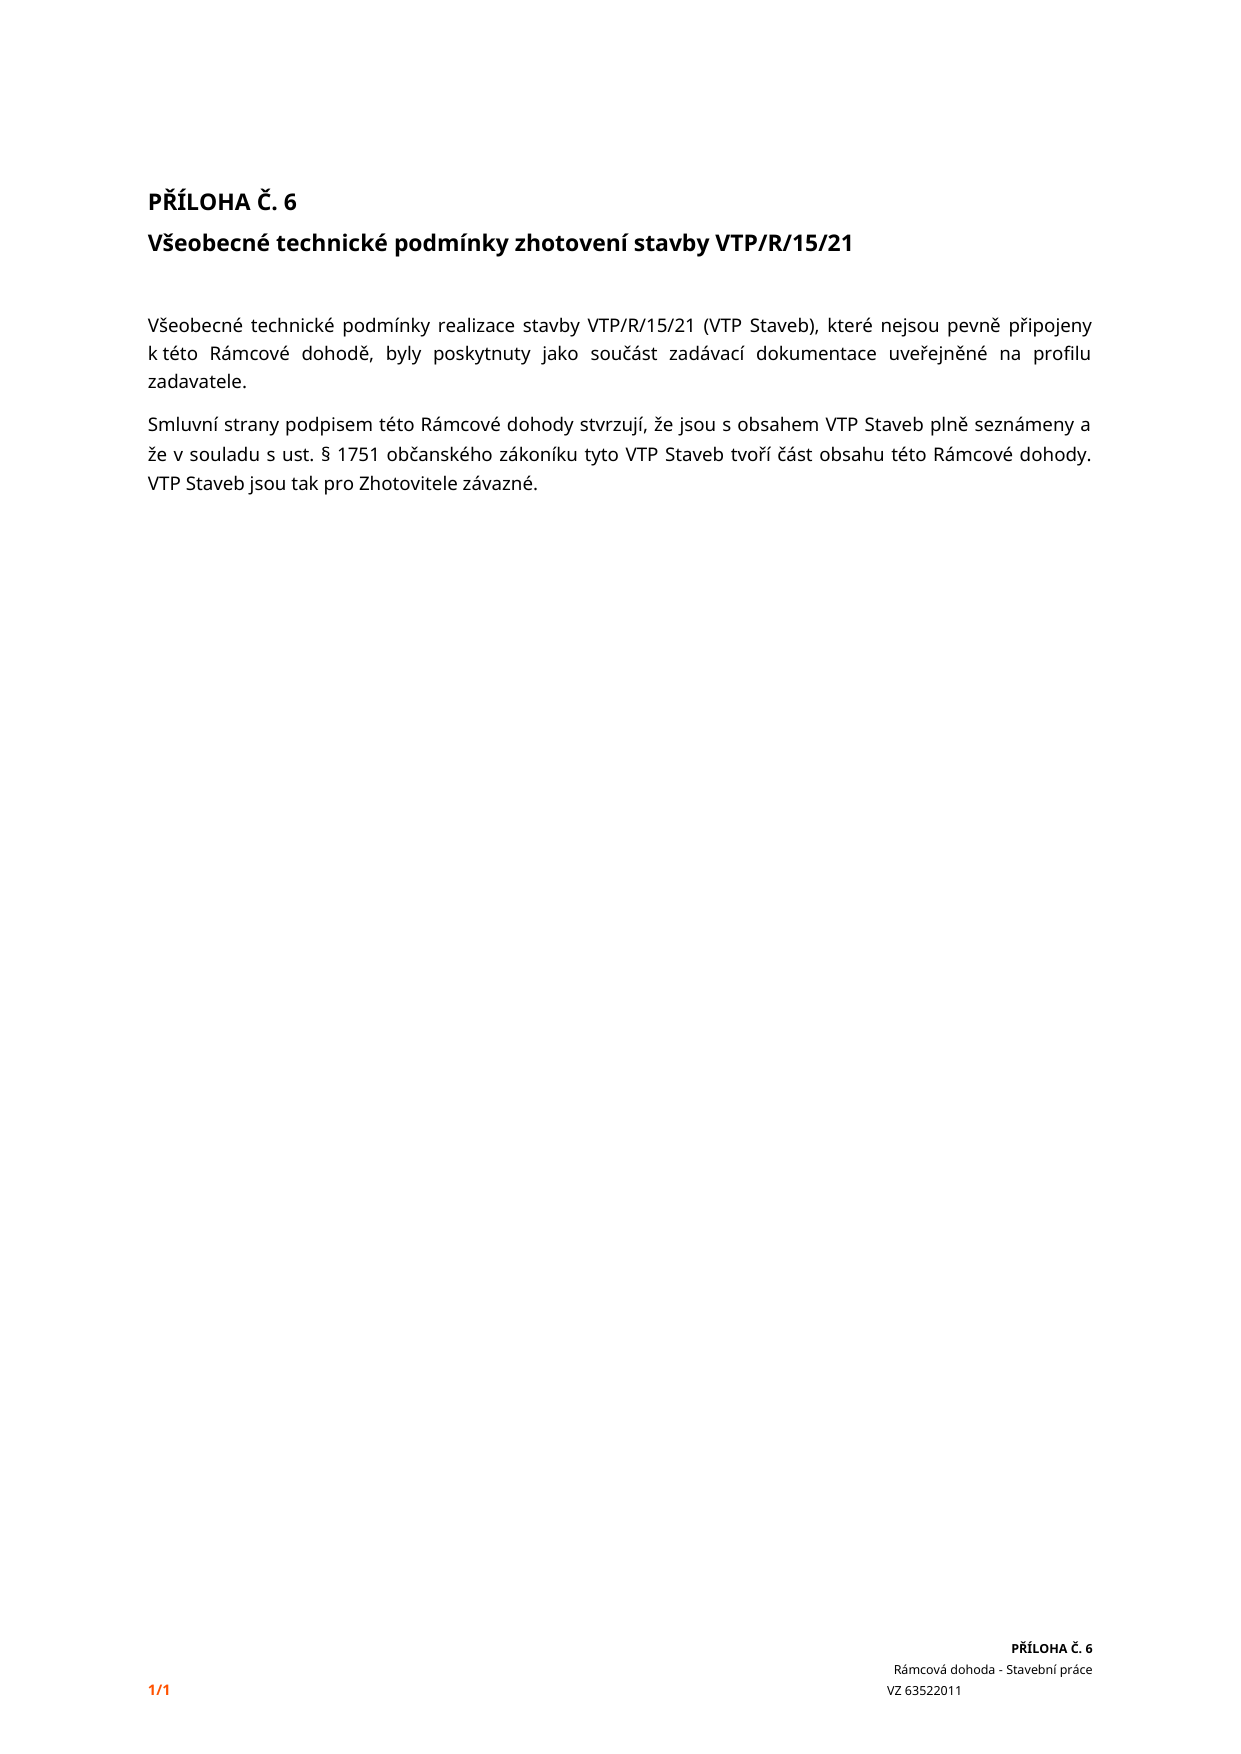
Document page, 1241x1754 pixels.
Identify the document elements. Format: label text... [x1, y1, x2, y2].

text Příloha č. 6 [148, 187, 1093, 216]
text Všeobecné technické podmínky realizace stavby VTP/R/15/21 (VTP Staveb), které nejsou pevně připojeny k této Rámcové dohodě, byly poskytnuty jako součást zadávací dokumentace uveřejněné na profilu zadavatele. [148, 312, 1093, 393]
text Smluvní strany podpisem této Rámcové dohody stvrzují, že jsou s obsahem VTP Staveb plně seznámeny a že v souladu s ust. § 1751 občanského zákoníku tyto VTP Staveb tvoří část obsahu této Rámcové dohody. VTP Staveb jsou tak pro Zhotovitele závazné. [148, 408, 1093, 496]
text Všeobecné technické podmínky zhotovení stavby VTP/R/15/21 [148, 228, 1093, 258]
